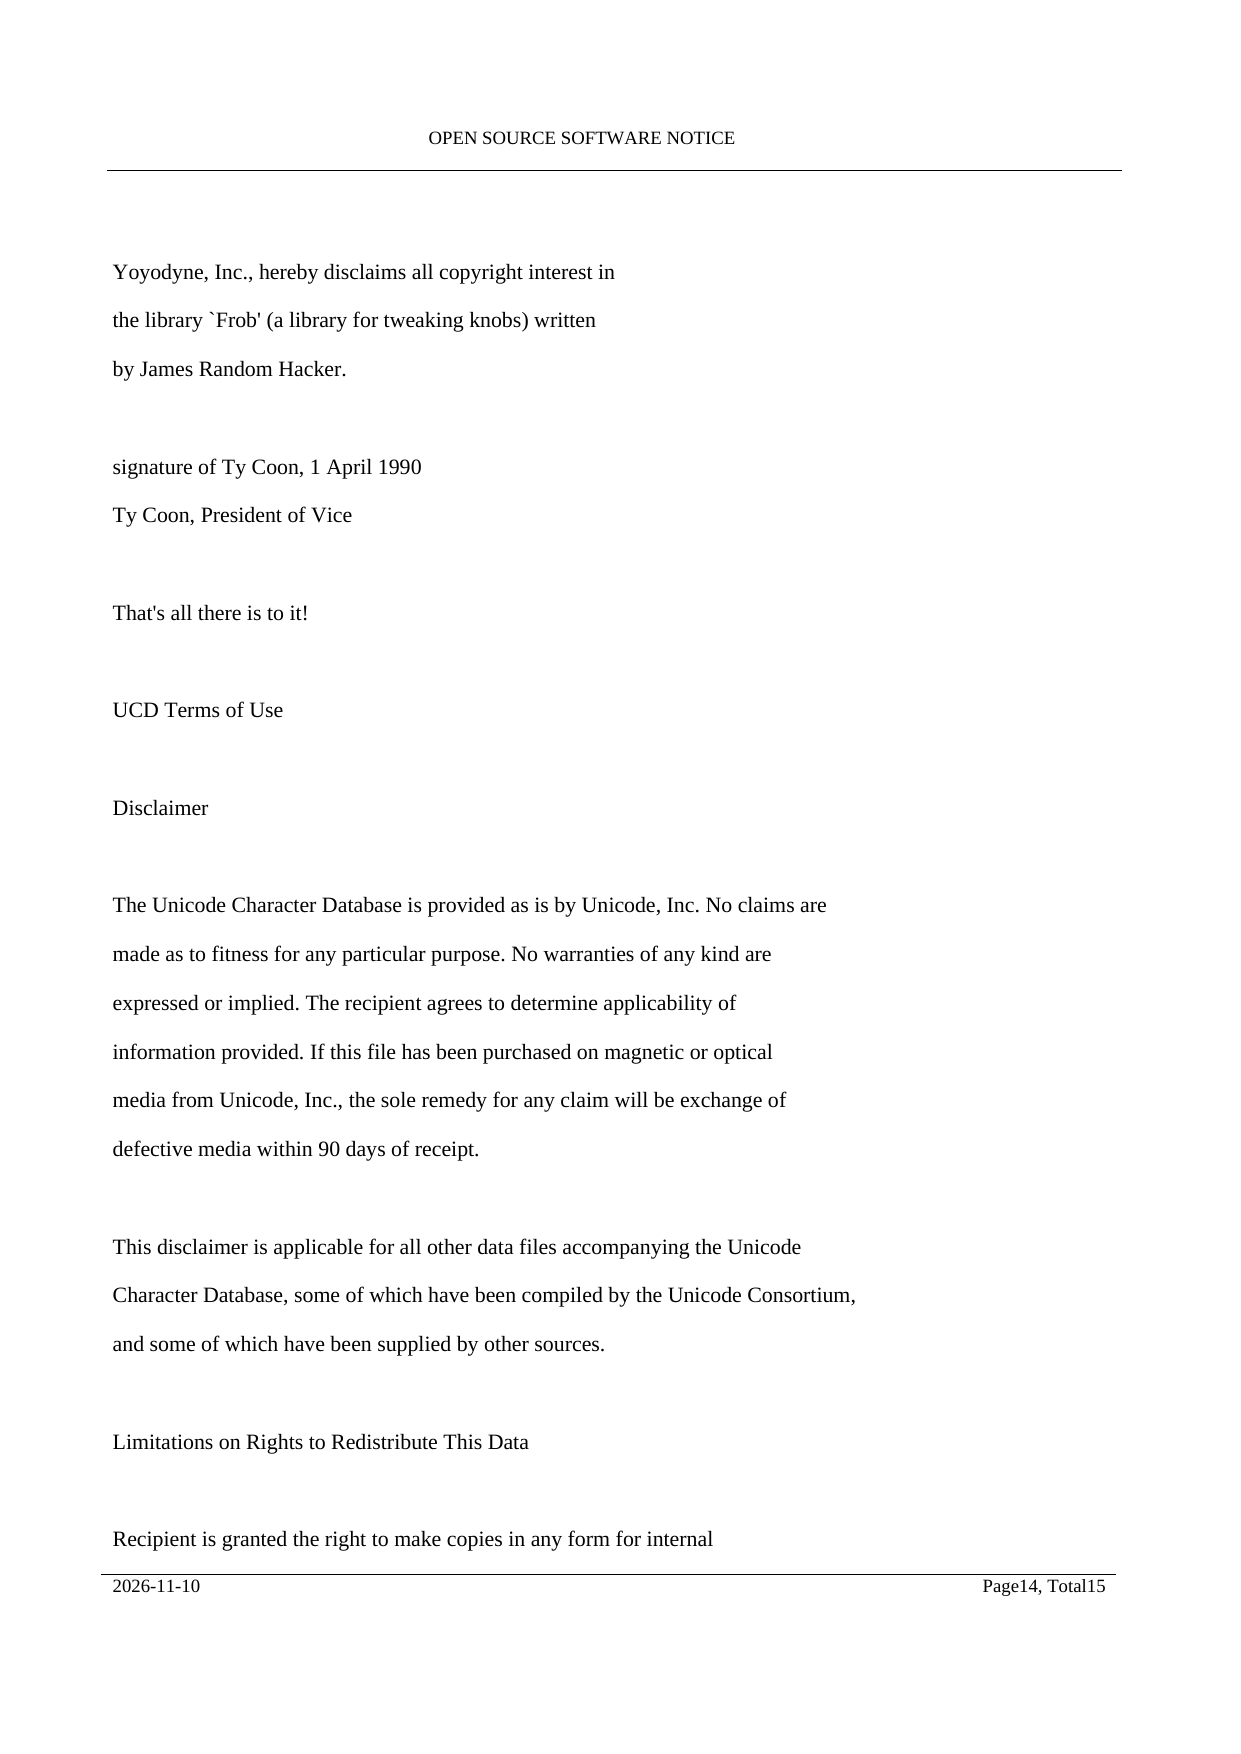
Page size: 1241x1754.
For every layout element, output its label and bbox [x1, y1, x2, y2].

text [112, 206, 1128, 1555]
